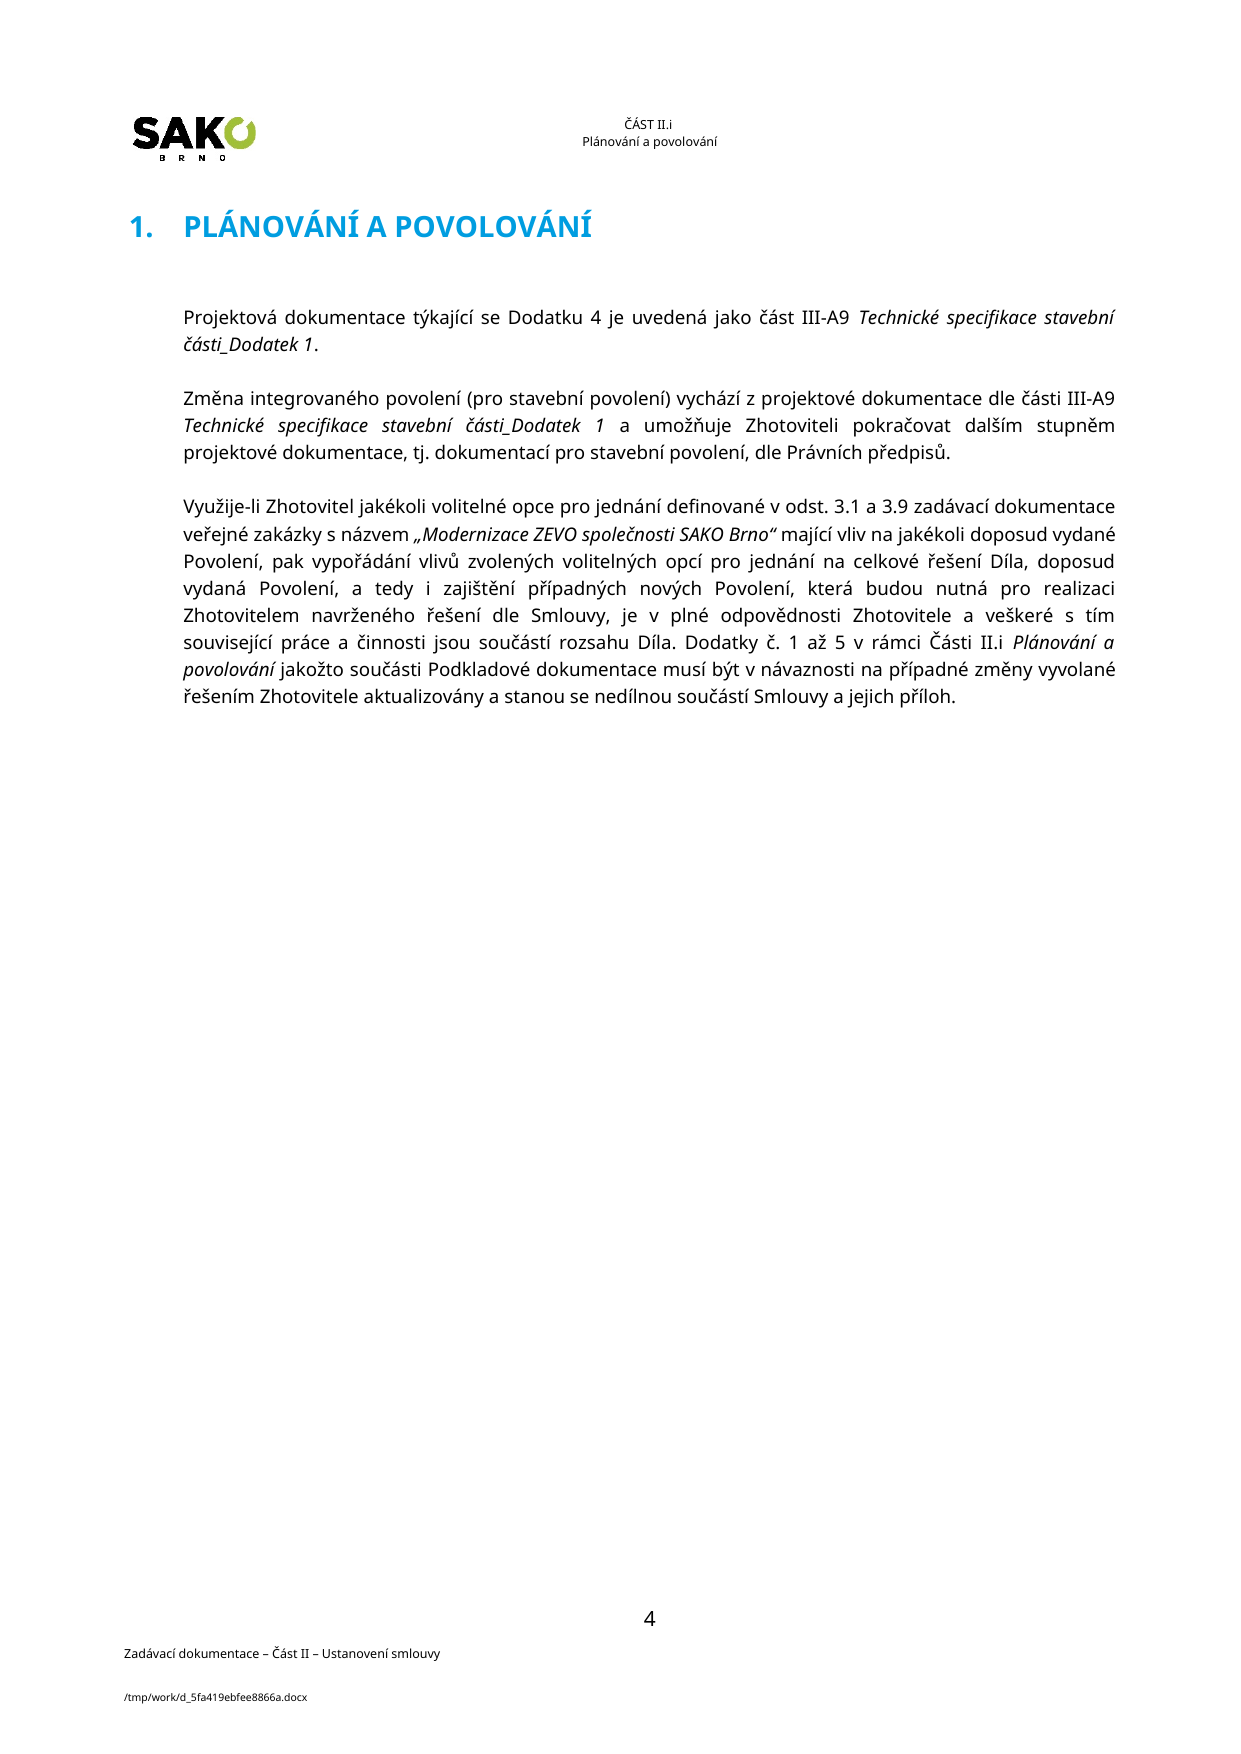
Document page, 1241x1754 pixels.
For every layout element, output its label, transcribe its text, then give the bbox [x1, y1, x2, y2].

text Projektová dokumentace týkající se Dodatku 4 je uvedená jako část III-A9 Technické specifikace stavební části_Dodatek 1. [183, 303, 1116, 357]
picture [132, 117, 256, 161]
text Využije-li Zhotovitel jakékoli volitelné opce pro jednání definované v odst. 3.1 a 3.9 zadávací dokumentace veřejné zakázky s názvem „Modernizace ZEVO společnosti SAKO Brno“ mající vliv na jakékoli doposud vydané Povolení, pak vypořádání vlivů zvolených volitelných opcí pro jednání na celkové řešení Díla, doposud vydaná Povolení, a tedy i zajištění případných nových Povolení, která budou nutná pro realizaci Zhotovitelem navrženého řešení dle Smlouvy, je v plné odpovědnosti Zhotovitele a veškeré s tím související práce a činnosti jsou součástí rozsahu Díla. Dodatky č. 1 až 5 v rámci Části II.i Plánování a povolování jakožto součásti Podkladové dokumentace musí být v návaznosti na případné změny vyvolané řešením Zhotovitele aktualizovány a stanou se nedílnou součástí Smlouvy a jejich příloh. [183, 492, 1116, 709]
text Změna integrovaného povolení (pro stavební povolení) vychází z projektové dokumentace dle části III-A9 Technické specifikace stavební části_Dodatek 1 a umožňuje Zhotoviteli pokračovat dalším stupněm projektové dokumentace, tj. dokumentací pro stavební povolení, dle Právních předpisů. [183, 384, 1116, 465]
subtitle Plánování a povolování [153, 207, 1116, 246]
